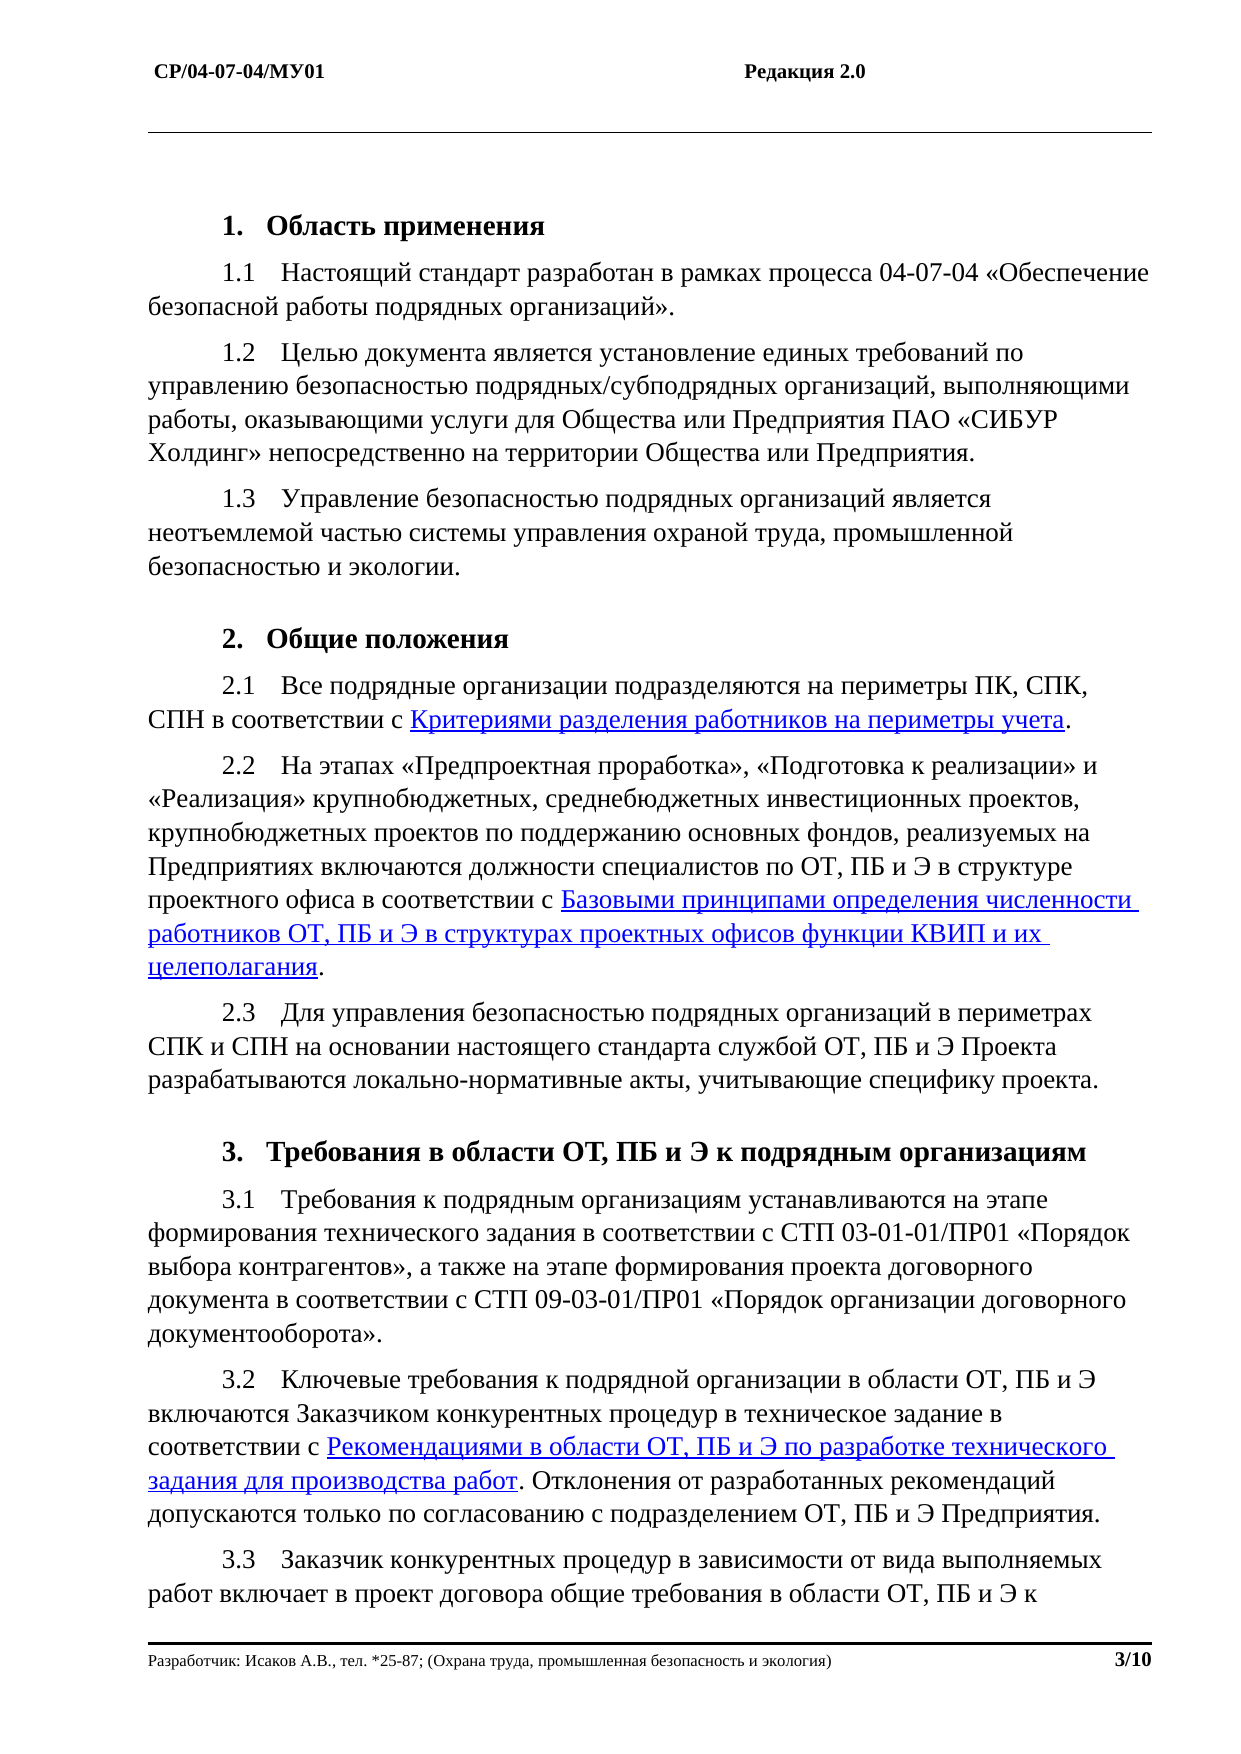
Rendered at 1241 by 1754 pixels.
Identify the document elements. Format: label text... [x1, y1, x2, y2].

text Ключевые требования к подрядной организации в области ОТ, ПБ и Э включаются Заказчиком конкурентных процедур в техническое задание в соответствии с Рекомендациями в области ОТ, ПБ и Э по разработке технического задания для производства работ. Отклонения от разработанных рекомендаций допускаются только по согласованию с подразделением ОТ, ПБ и Э Предприятия. [148, 1363, 1152, 1528]
text Требования к подрядным организациям устанавливаются на этапе формирования технического задания в соответствии с СТП 03-01-01/ПР01 «Порядок выбора контрагентов», а также на этапе формирования проекта договорного документа в соответствии с СТП 09-03-01/ПР01 «Порядок организации договорного документооборота». [148, 1183, 1152, 1348]
text Целью документа является установление единых требований по управлению безопасностью подрядных/субподрядных организаций, выполняющими работы, оказывающими услуги для Общества или Предприятия ПАО «СИБУР Холдинг» непосредственно на территории Общества или Предприятия. [148, 336, 1152, 468]
text Все подрядные организации подразделяются на периметры ПК, СПК, СПН в соответствии с Критериями разделения работников на периметры учета. [148, 669, 1152, 734]
text На этапах «Предпроектная проработка», «Подготовка к реализации» и «Реализация» крупнобюджетных, среднебюджетных инвестиционных проектов, крупнобюджетных проектов по поддержанию основных фондов, реализуемых на Предприятиях включаются должности специалистов по ОТ, ПБ и Э в структуре проектного офиса в соответствии с Базовыми принципами определения численности работников ОТ, ПБ и Э в структурах проектных офисов функции КВИП и их целеполагания. [148, 749, 1152, 981]
text Настоящий стандарт разработан в рамках процесса 04-07-04 «Обеспечение безопасной работы подрядных организаций». [148, 256, 1152, 321]
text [148, 1543, 1152, 1608]
subtitle Требования в области ОТ, ПБ и Э к подрядным организациям [222, 1134, 1152, 1168]
text Для управления безопасностью подрядных организаций в периметрах СПК и СПН на основании настоящего стандарта службой ОТ, ПБ и Э Проекта разрабатываются локально-нормативные акты, учитывающие специфику проекта. [148, 996, 1152, 1094]
subtitle Область применения [222, 208, 1152, 241]
text Управление безопасностью подрядных организаций является неотъемлемой частью системы управления охраной труда, промышленной безопасностью и экологии. [148, 483, 1152, 581]
subtitle Общие положения [222, 621, 1152, 654]
